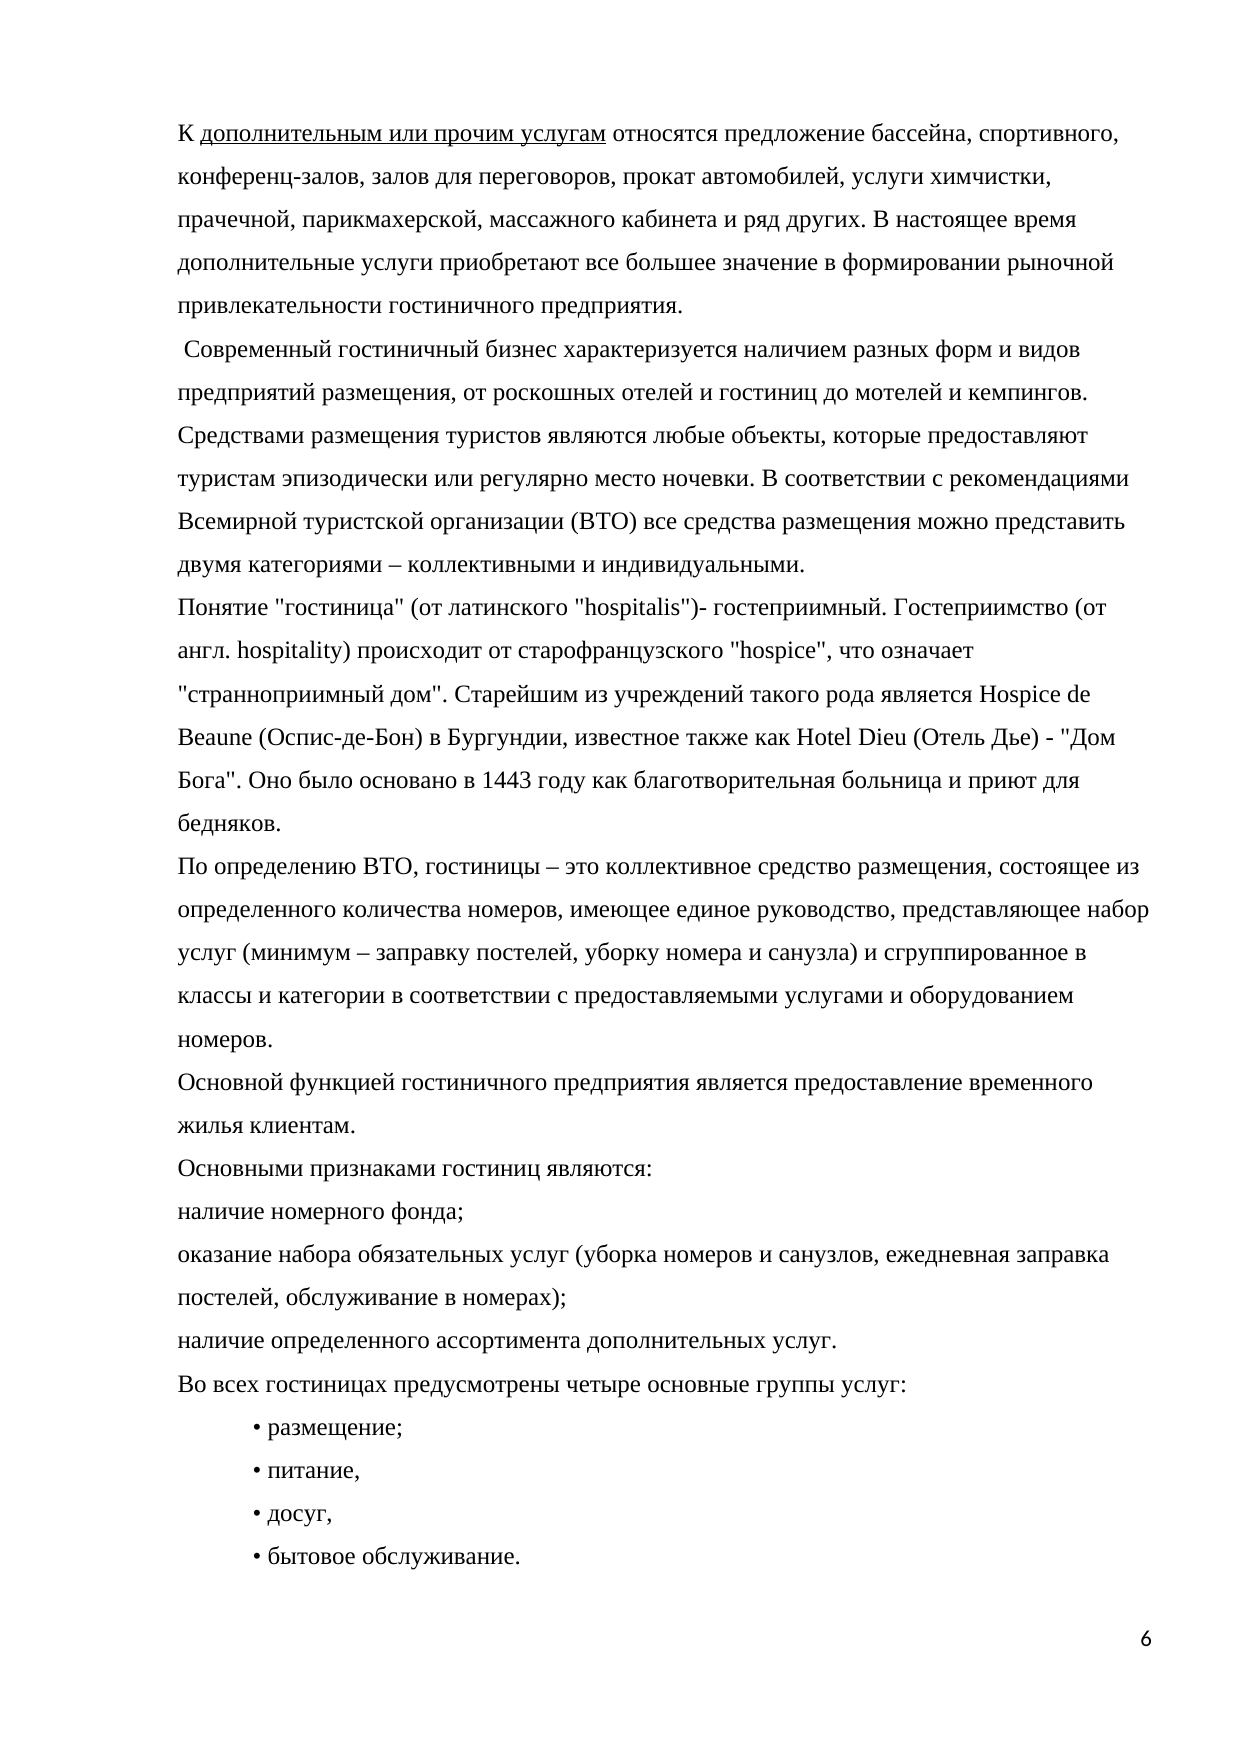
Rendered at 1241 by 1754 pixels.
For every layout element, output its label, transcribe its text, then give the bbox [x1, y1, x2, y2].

text наличие номерного фонда; [177, 1196, 1152, 1225]
text • размещение; [177, 1412, 1152, 1441]
text Современный гостиничный бизнес характеризуется наличием разных форм и видов предприятий размещения, от роскошных отелей и гостиниц до мотелей и кемпингов. Средствами размещения туристов являются любые объекты, которые предоставляют туристам эпизодически или регулярно место ночевки. В соответствии с рекомендациями Всемирной туристской организации (ВТО) все средства размещения можно представить двумя категориями – коллективными и индивидуальными. [177, 334, 1152, 578]
text • питание, [252, 1455, 1152, 1484]
text наличие определенного ассортимента дополнительных услуг. [177, 1326, 1152, 1354]
text Основными признаками гостиниц являются: [177, 1153, 1152, 1182]
text Понятие "гостиница" (от латинского "hospitalis")- гостеприимный. Гостеприимство (от англ. hospitality) происходит от старофранцузского "hospice", что означает "странноприимный дом". Старейшим из учреждений такого рода является Hospice de Beaune (Оспис-де-Бон) в Бургундии, известное также как Hotel Dieu (Отель Дье) - "Дом Бога". Оно было основано в 1443 году как благотворительная больница и приют для бедняков. [177, 592, 1152, 837]
text • бытовое обслуживание. [252, 1541, 1152, 1570]
text По определению ВТО, гостиницы – это коллективное средство размещения, состоящее из определенного количества номеров, имеющее единое руководство, представляющее набор услуг (минимум – заправку постелей, уборку номера и санузла) и сгруппированное в классы и категории в соответствии с предоставляемыми услугами и оборудованием номеров. [177, 851, 1152, 1052]
text К дополнительным или прочим услугам относятся предложение бассейна, спортивного, конференц-залов, залов для переговоров, прокат автомобилей, услуги химчистки, прачечной, парикмахерской, массажного кабинета и ряд других. В настоящее время дополнительные услуги приобретают все большее значение в формировании рыночной привлекательности гостиничного предприятия. [177, 118, 1152, 319]
text Основной функцией гостиничного предприятия является предоставление временного жилья клиентам. [177, 1067, 1152, 1139]
text Во всех гостиницах предусмотрены четыре основные группы услуг: [177, 1369, 1152, 1397]
text • досуг, [252, 1498, 1152, 1527]
text оказание набора обязательных услуг (уборка номеров и санузлов, ежедневная заправка постелей, обслуживание в номерах); [177, 1239, 1152, 1311]
